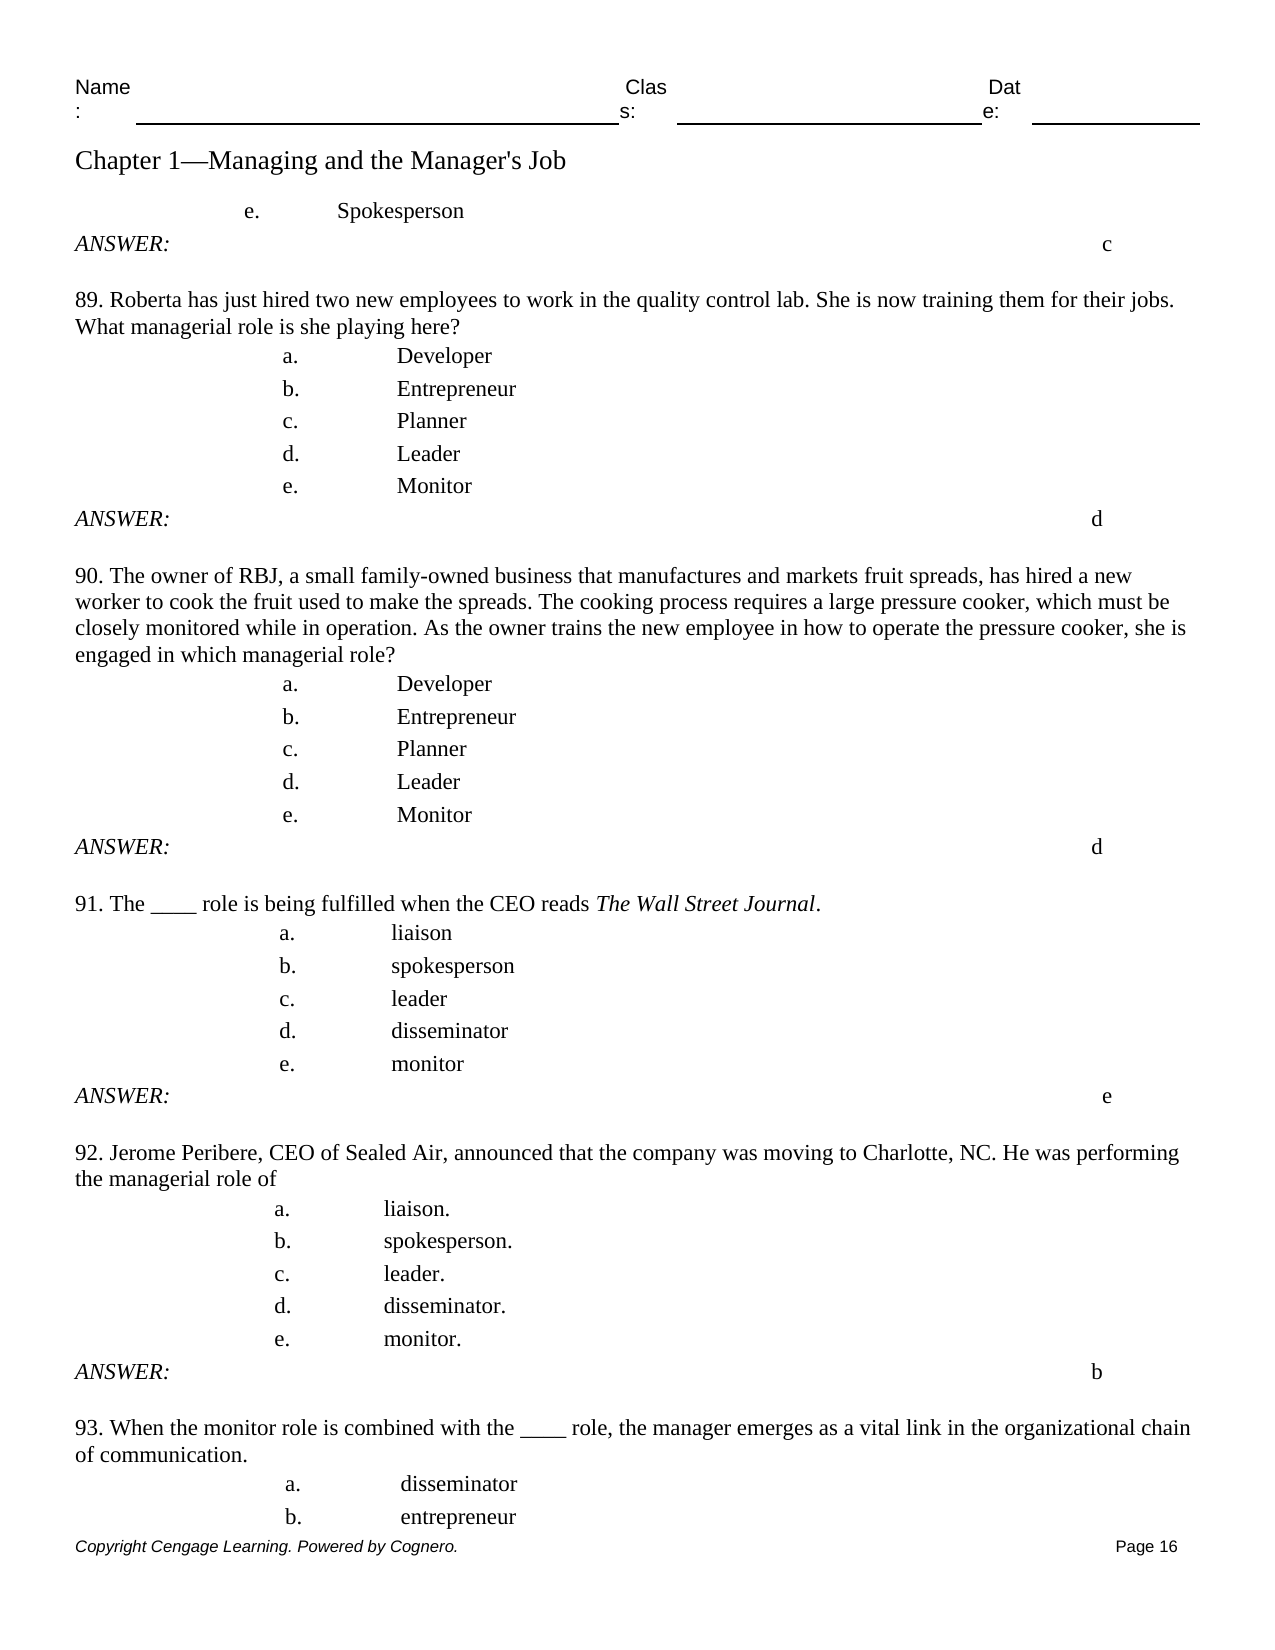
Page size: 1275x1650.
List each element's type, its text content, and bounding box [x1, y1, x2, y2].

table_header 89. Roberta has just hired two new employees to work in the quality control lab. She is now training them for their jobs. What managerial role is she playing here? [75, 286, 1200, 535]
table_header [75, 194, 1200, 259]
table_header 91. The ____ role is being fulfilled when the CEO reads The Wall Street Journal. [75, 890, 1200, 1112]
table_header 90. The owner of RBJ, a small family-owned business that manufactures and markets fruit spreads, has hired a new worker to cook the fruit used to make the spreads. The cooking process requires a large pressure cooker, which must be closely monitored while in operation. As the owner trains the new employee in how to operate the pressure cooker, she is engaged in which managerial role? [75, 562, 1200, 863]
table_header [75, 1414, 1200, 1532]
table_header 92. Jerome Peribere, CEO of Sealed Air, announced that the company was moving to Charlotte, NC. He was performing the managerial role of [75, 1139, 1200, 1387]
